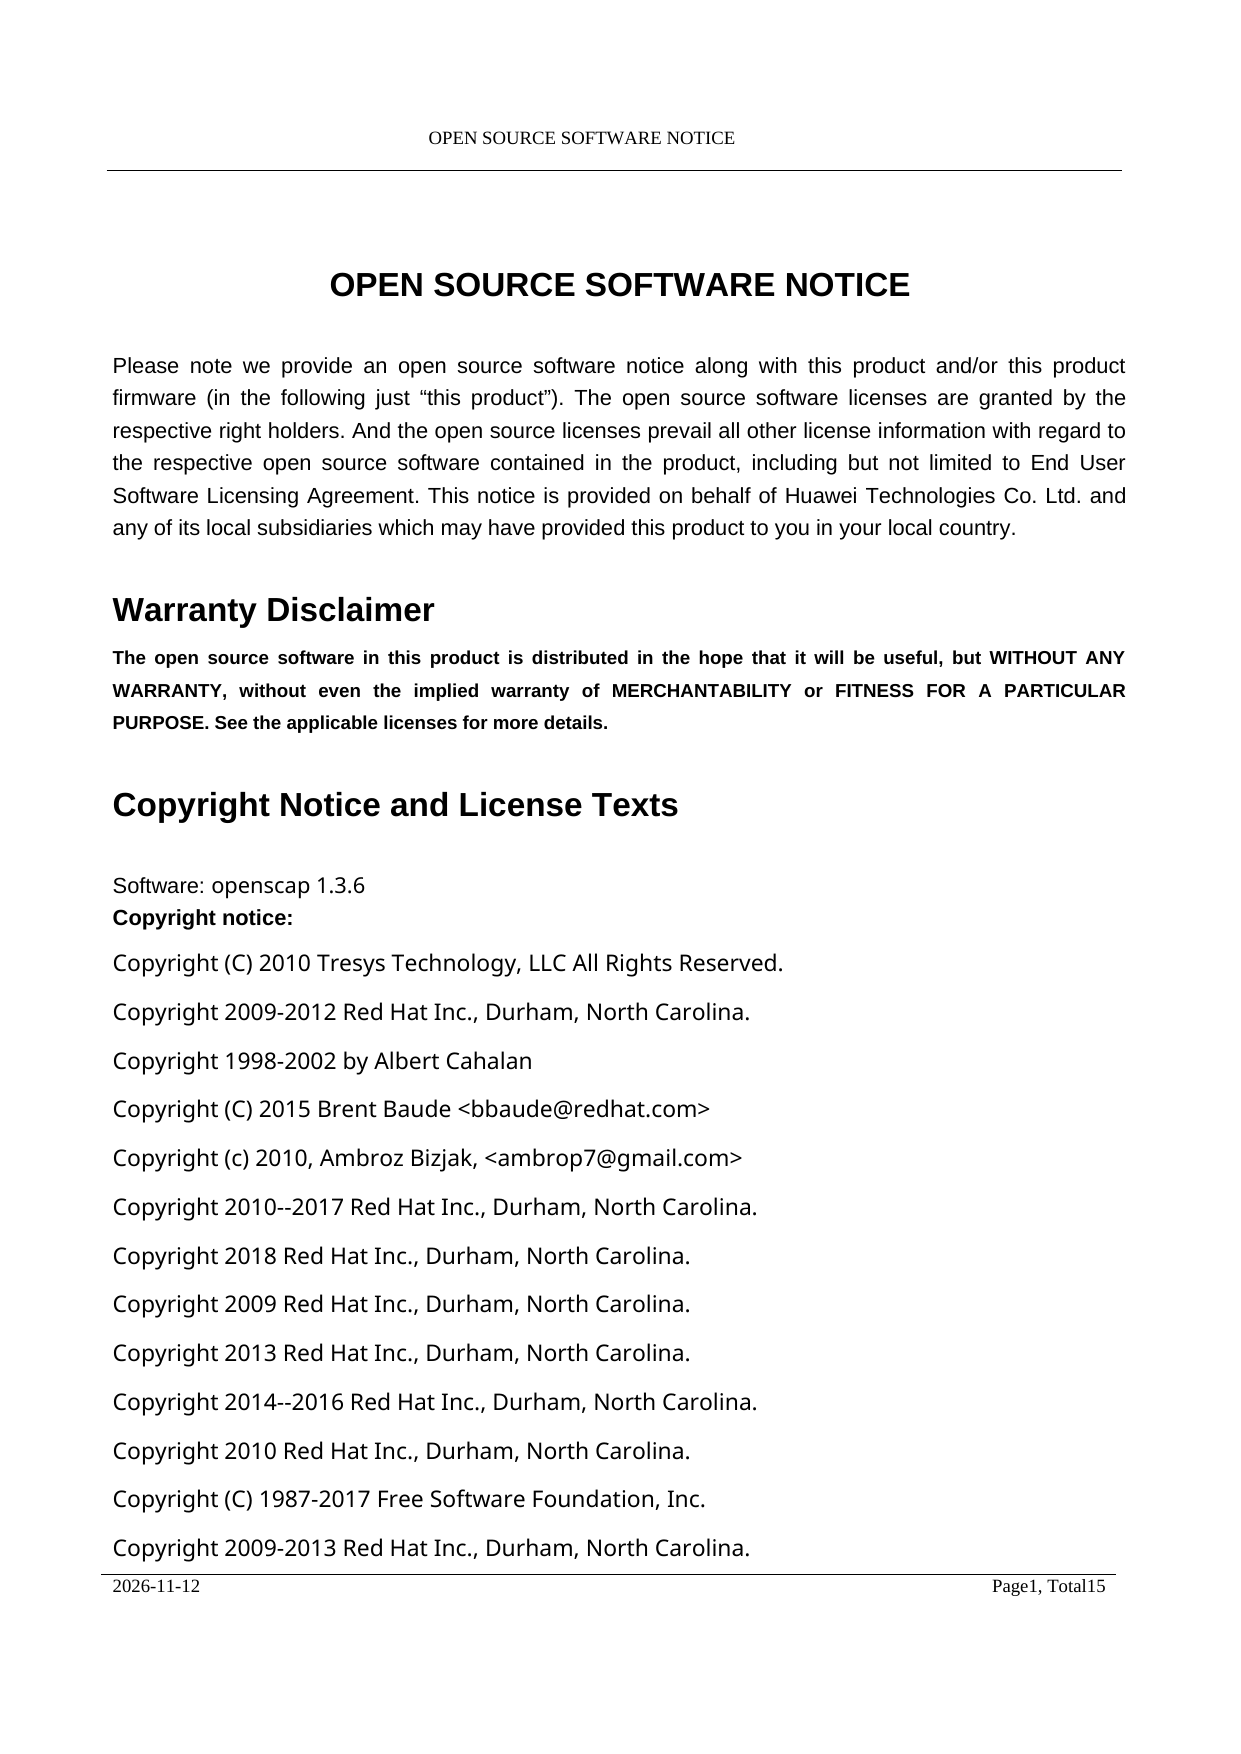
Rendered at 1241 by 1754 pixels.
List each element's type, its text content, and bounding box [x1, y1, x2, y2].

text Copyright notice: [112, 901, 1128, 934]
text Copyright Notice and License Texts [112, 771, 1128, 836]
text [112, 947, 1128, 1564]
text The open source software in this product is distributed in the hope that it will be useful, but WITHOUT ANY WARRANTY, without even the implied warranty of MERCHANTABILITY or FITNESS FOR A PARTICULAR PURPOSE. See the applicable licenses for more details. [112, 641, 1128, 739]
text Software: openscap 1.3.6 [112, 869, 1128, 901]
text Please note we provide an open source software notice along with this product and/or this product firmware (in the following just “this product”). The open source software licenses are granted by the respective right holders. And the open source licenses prevail all other license information with regard to the respective open source software contained in the product, including but not limited to End User Software Licensing Agreement. This notice is provided on behalf of Huawei Technologies Co. Ltd. and any of its local subsidiaries which may have provided this product to you in your local country. [112, 349, 1128, 544]
text Warranty Disclaimer [112, 576, 1128, 641]
text OPEN SOURCE SOFTWARE NOTICE [112, 251, 1128, 316]
